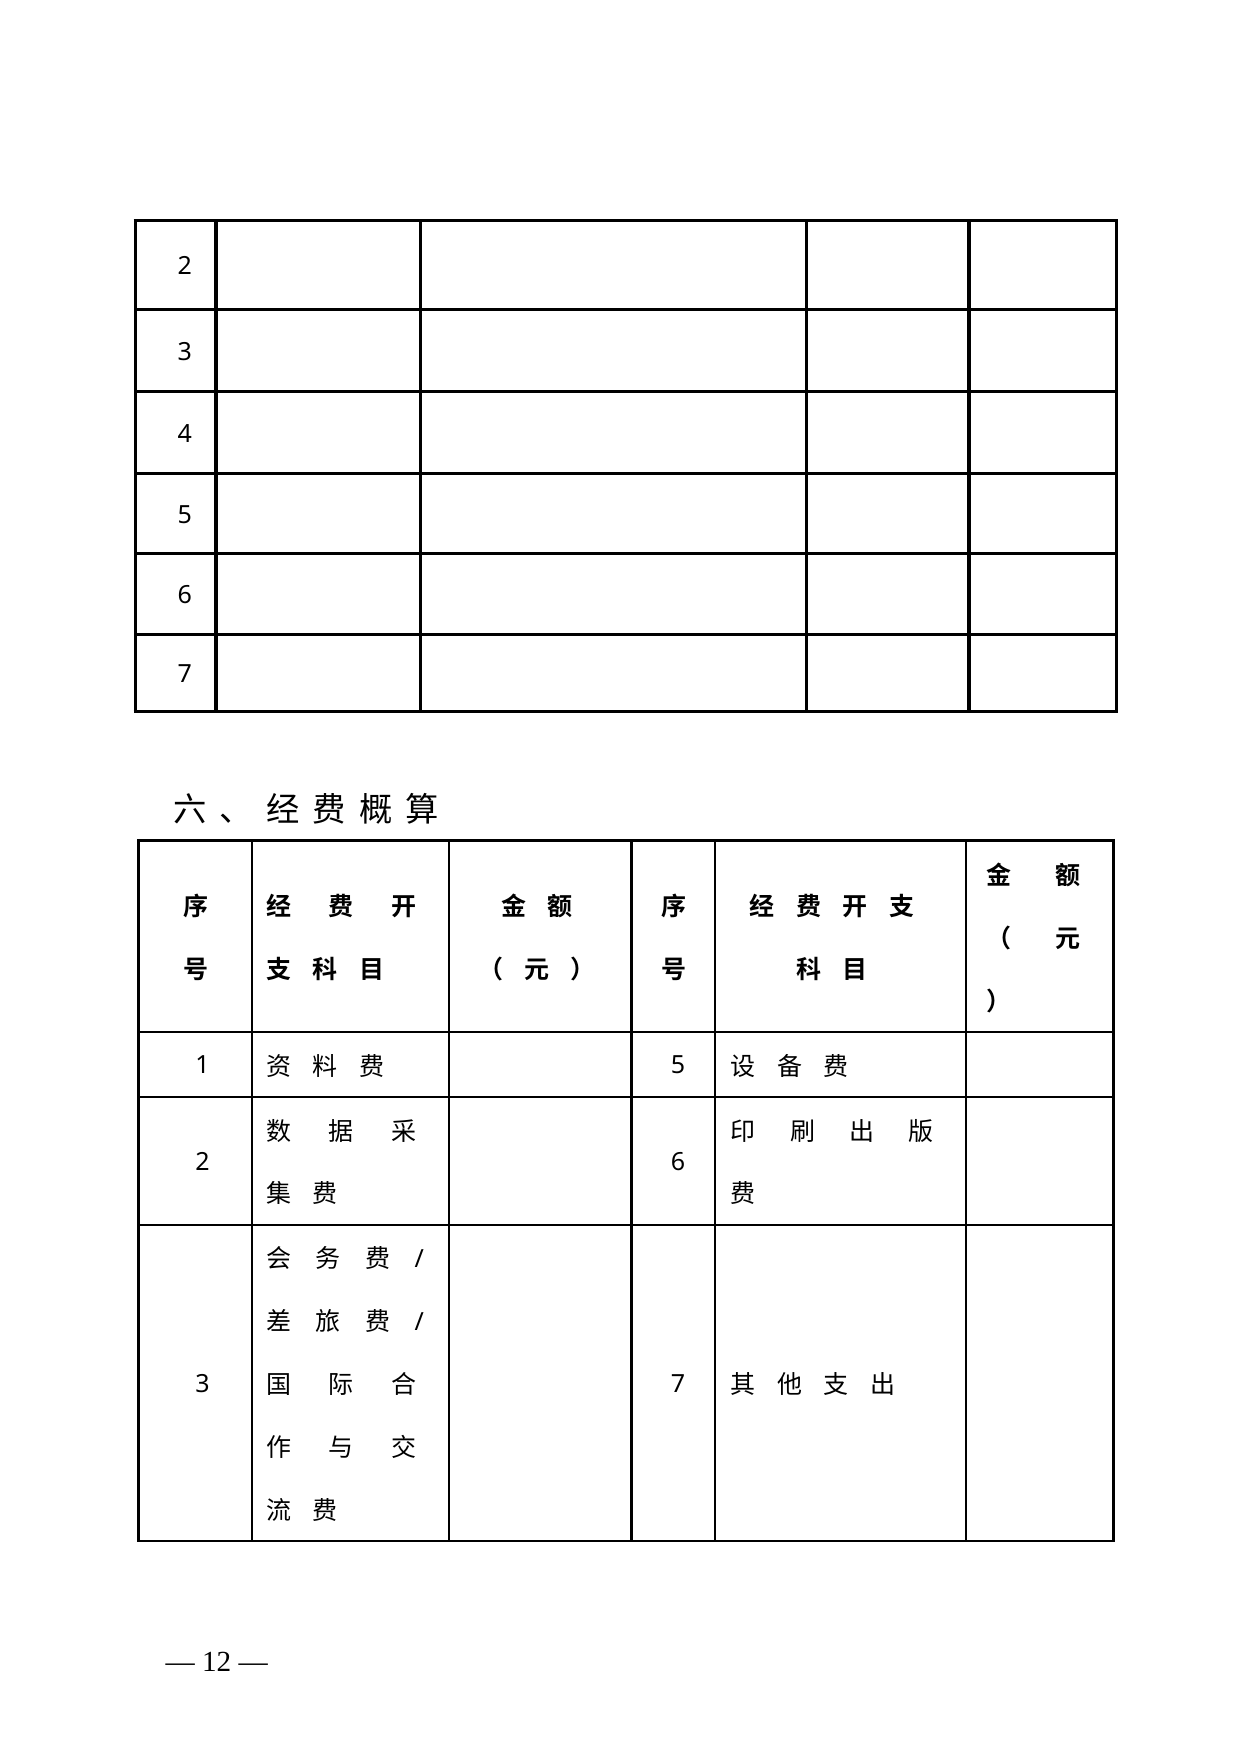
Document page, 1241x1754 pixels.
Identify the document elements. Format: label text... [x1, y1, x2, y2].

table_cell [971, 393, 1115, 472]
table_header 序号 [633, 842, 714, 1031]
table_cell [218, 475, 419, 552]
table_cell [218, 636, 419, 710]
table_cell [218, 222, 419, 308]
table_cell 6 [137, 555, 214, 632]
text 六、经费概算 [173, 776, 1079, 839]
table_cell [808, 311, 967, 390]
table_cell 6 [633, 1098, 714, 1223]
table_cell [967, 1226, 1112, 1540]
table_cell 资料费 [253, 1033, 448, 1096]
table_cell [422, 393, 805, 472]
table_cell [971, 311, 1115, 390]
table_cell [422, 311, 805, 390]
table_cell [808, 393, 967, 472]
table_cell [218, 311, 419, 390]
table_cell [971, 475, 1115, 552]
table_cell [450, 1098, 630, 1223]
table_cell 设备费 [716, 1033, 965, 1096]
table_cell 其他支出 [716, 1226, 965, 1540]
table_cell 2 [140, 1098, 251, 1223]
table_cell [808, 475, 967, 552]
table_cell 3 [140, 1226, 251, 1540]
table_cell 2 [137, 222, 214, 308]
table_cell [808, 636, 967, 710]
table_cell [422, 222, 805, 308]
table_cell 7 [137, 636, 214, 710]
table_cell 3 [137, 311, 214, 390]
table_cell [422, 555, 805, 632]
table_cell 4 [137, 393, 214, 472]
table_cell 7 [633, 1226, 714, 1540]
table_cell [450, 1226, 630, 1540]
table_cell 1 [140, 1033, 251, 1096]
table_cell [808, 222, 967, 308]
table_cell [450, 1033, 630, 1096]
table_header 金额（元） [450, 842, 630, 1031]
table_cell [967, 1033, 1112, 1096]
table_header 经费开支科目 [253, 842, 448, 1031]
table_cell [218, 555, 419, 632]
table_cell 数据采集费 [253, 1098, 448, 1223]
table_header 金额（元） [967, 842, 1112, 1031]
table_cell 5 [137, 475, 214, 552]
table_header 序号 [140, 842, 251, 1031]
table_cell [218, 393, 419, 472]
table_cell [422, 475, 805, 552]
table_cell 印刷出版费 [716, 1098, 965, 1223]
table_cell [971, 222, 1115, 308]
table_cell [808, 555, 967, 632]
table_cell 5 [633, 1033, 714, 1096]
table_cell [971, 636, 1115, 710]
table_header 经费开支科目 [716, 842, 965, 1031]
table_cell [422, 636, 805, 710]
table_cell [971, 555, 1115, 632]
table_cell 会务费/差旅费/国际合作与交流费 [253, 1226, 448, 1540]
table_cell [967, 1098, 1112, 1223]
